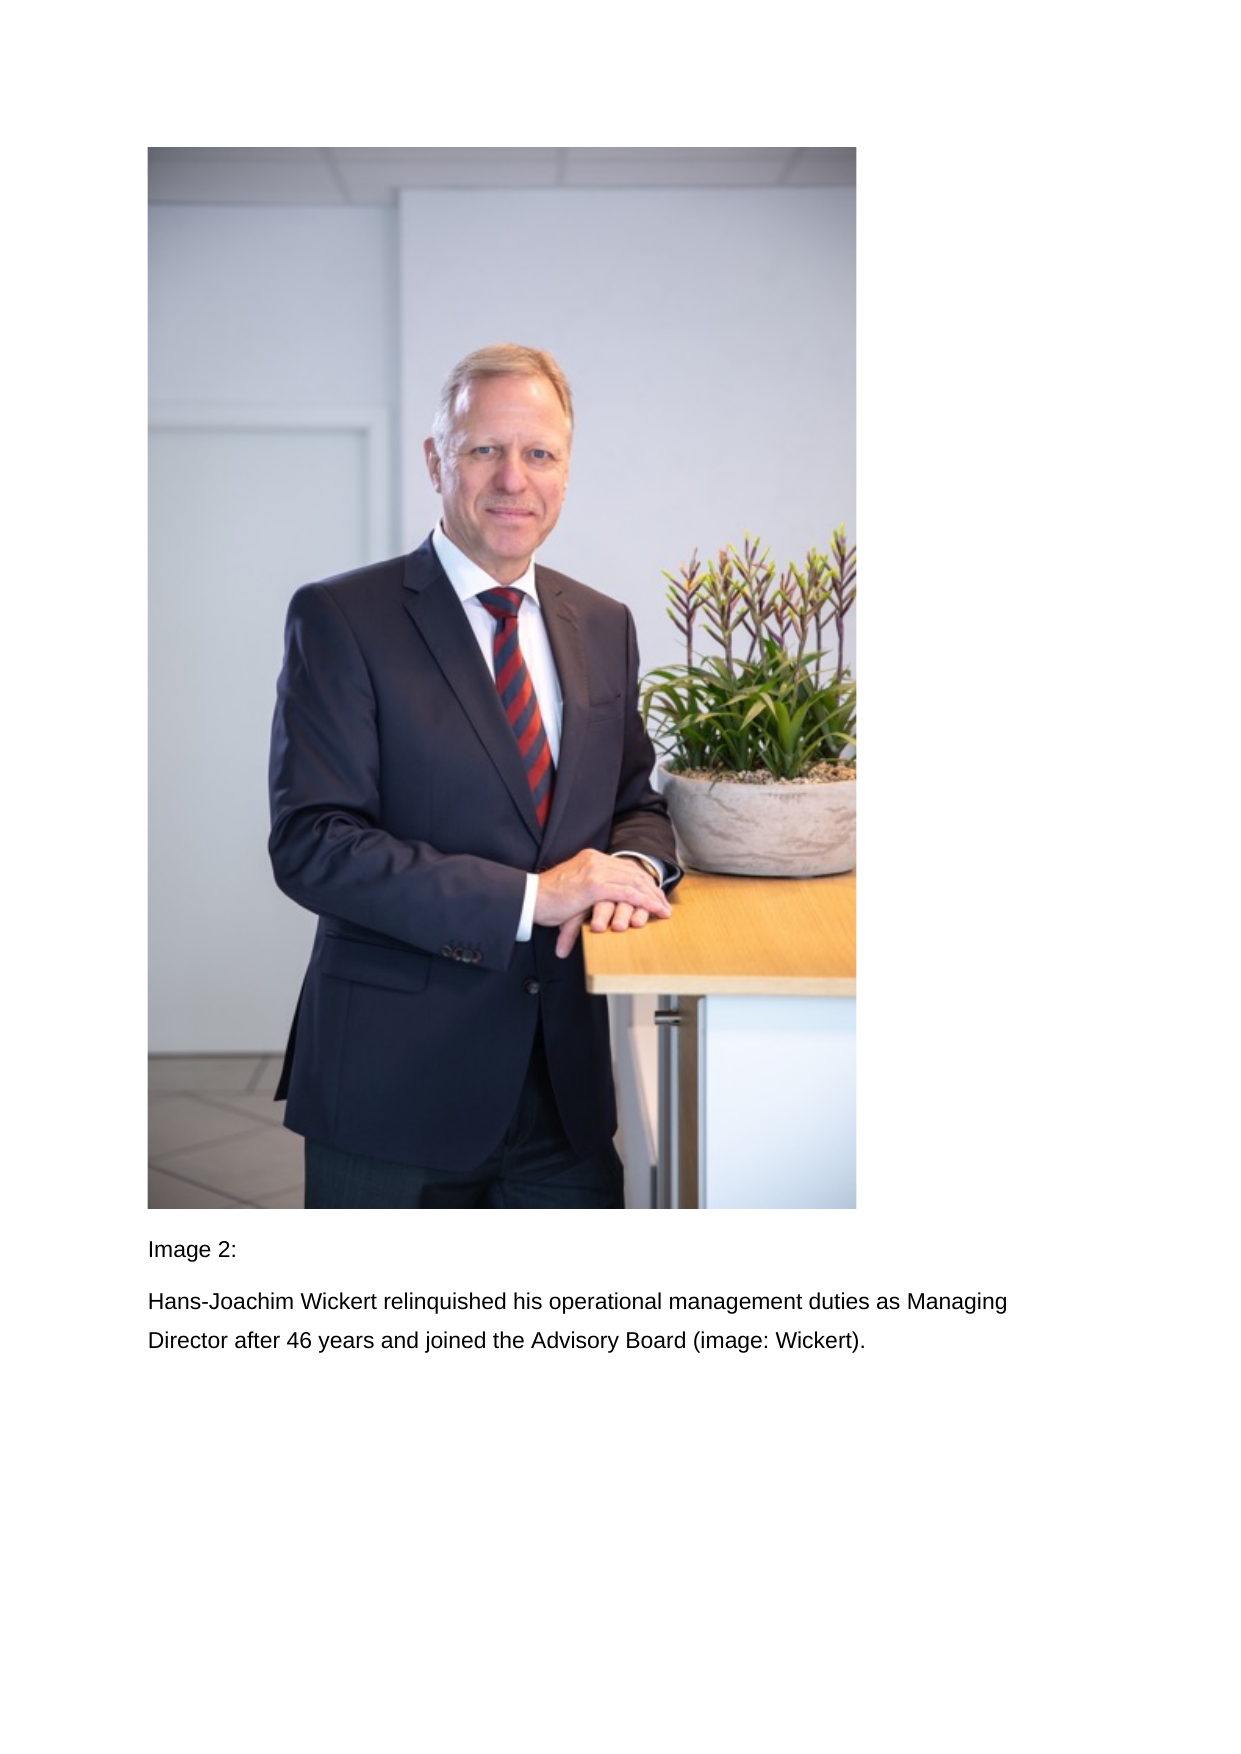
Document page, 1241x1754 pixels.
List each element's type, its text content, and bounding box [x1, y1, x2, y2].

text Image 2: [148, 1236, 1093, 1262]
picture [147, 147, 857, 1209]
text Hans-Joachim Wickert relinquished his operational management duties as Managing Director after 46 years and joined the Advisory Board (image: Wickert). [148, 1288, 1093, 1353]
